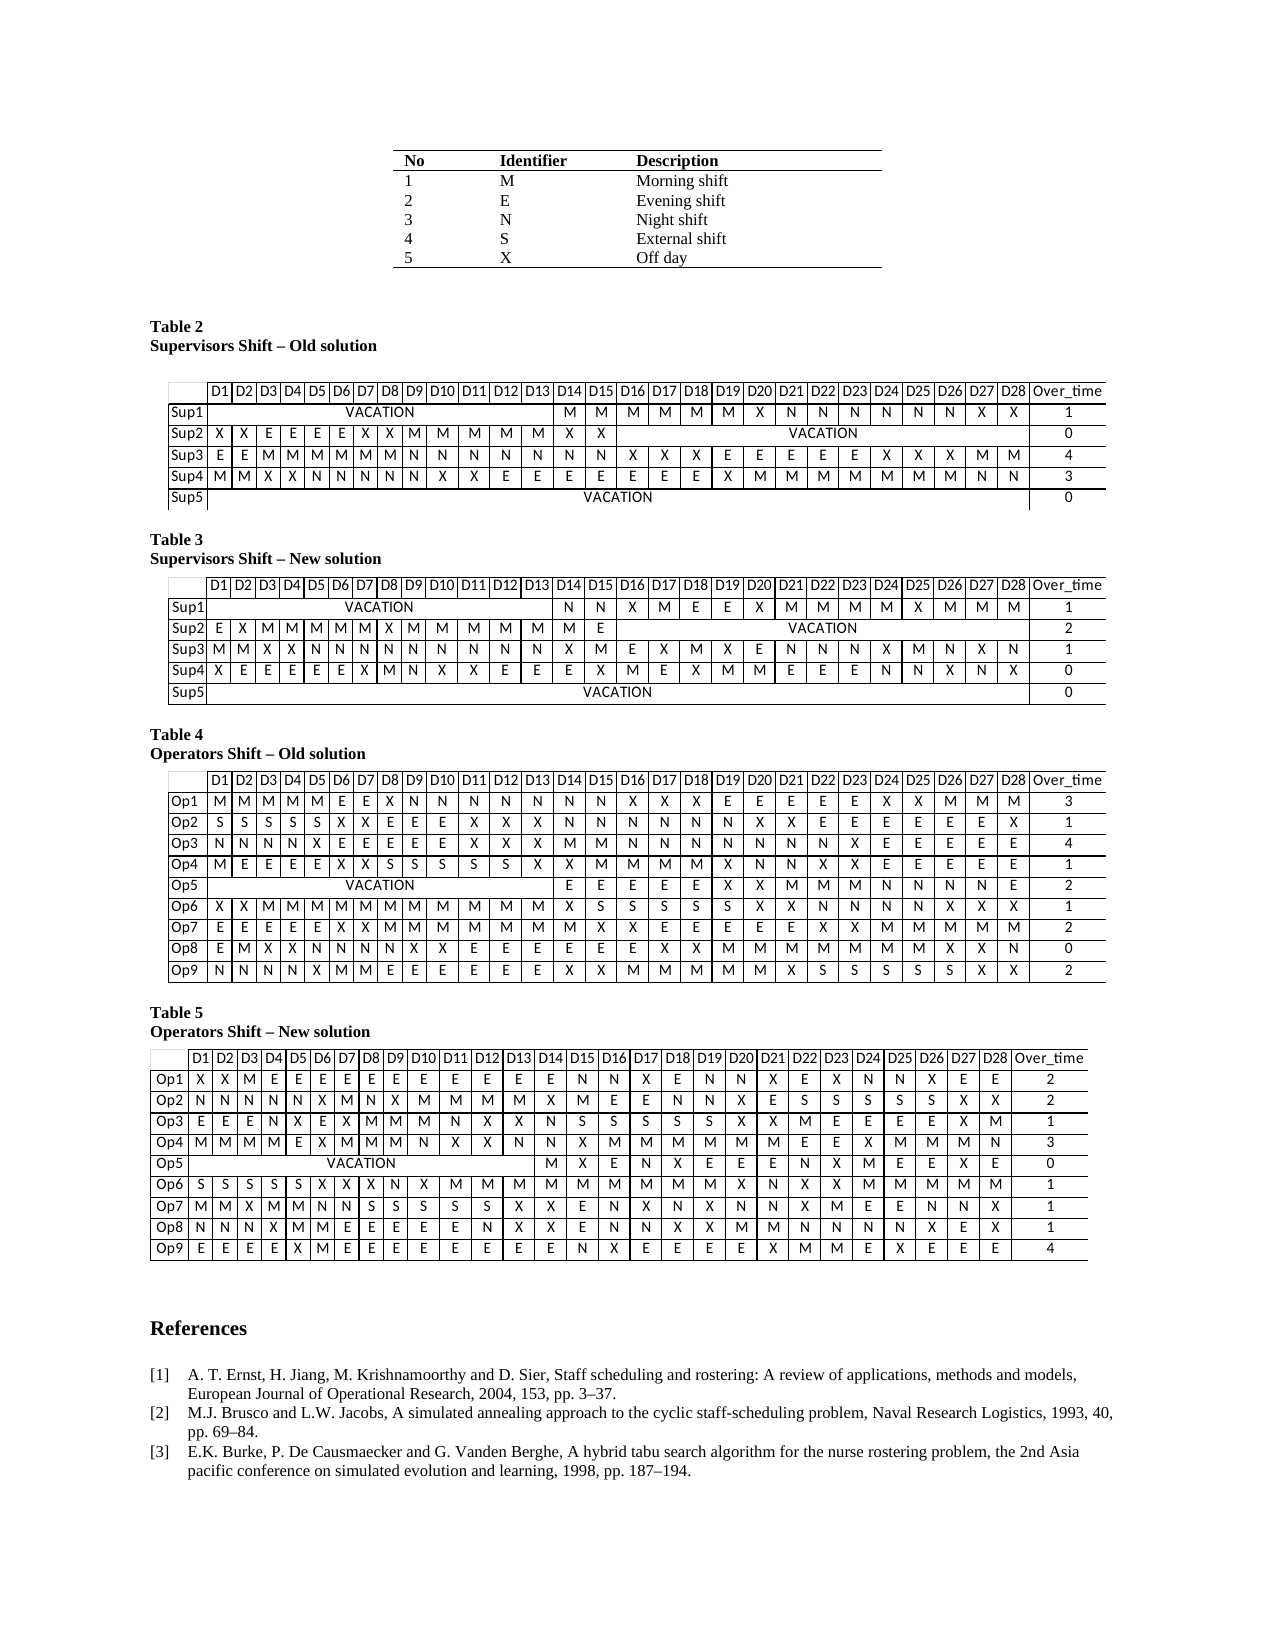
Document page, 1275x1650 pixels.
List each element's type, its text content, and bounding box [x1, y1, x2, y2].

table_cell Morning shift [625, 171, 882, 190]
list A. T. Ernst, H. Jiang, M. Krishnamoorthy and D. Sier, Staff scheduling and rostering: A review of applications, methods and models, European Journal of Operational Research, 2004, 153, pp. 3–37. [150, 1365, 1125, 1403]
text References [150, 1316, 1125, 1340]
table_cell 1 [393, 171, 488, 190]
table_cell Evening shift [625, 190, 882, 209]
table_cell M [488, 171, 625, 190]
text Table 3 [150, 530, 1125, 549]
table_cell N [488, 210, 625, 229]
table_cell External shift [625, 229, 882, 248]
table_header Description [625, 151, 882, 170]
table_cell Night shift [625, 210, 882, 229]
table_cell Off day [625, 248, 882, 267]
table_cell E [488, 190, 625, 209]
list M.J. Brusco and L.W. Jacobs, A simulated annealing approach to the cyclic staff-scheduling problem, Naval Research Logistics, 1993, 40, pp. 69–84. [150, 1403, 1125, 1441]
list E.K. Burke, P. De Causmaecker and G. Vanden Berghe, A hybrid tabu search algorithm for the nurse rostering problem, the 2nd Asia pacific conference on simulated evolution and learning, 1998, pp. 187–194. [150, 1441, 1125, 1480]
table_cell X [488, 248, 625, 267]
text Table 4 [150, 724, 1125, 743]
text Table 5 [150, 1002, 1125, 1022]
table_header Identifier [488, 151, 625, 170]
text Table 2 [150, 316, 1125, 336]
table_cell 4 [393, 229, 488, 248]
text Operators Shift – New solution [150, 1022, 1125, 1041]
text Operators Shift – Old solution [150, 743, 1125, 763]
text Supervisors Shift – New solution [150, 549, 1125, 568]
table_cell 2 [393, 190, 488, 209]
table_cell S [488, 229, 625, 248]
table_cell 5 [393, 248, 488, 267]
text Supervisors Shift – Old solution [150, 336, 1125, 355]
table_cell 3 [393, 210, 488, 229]
table_header No [393, 151, 488, 170]
